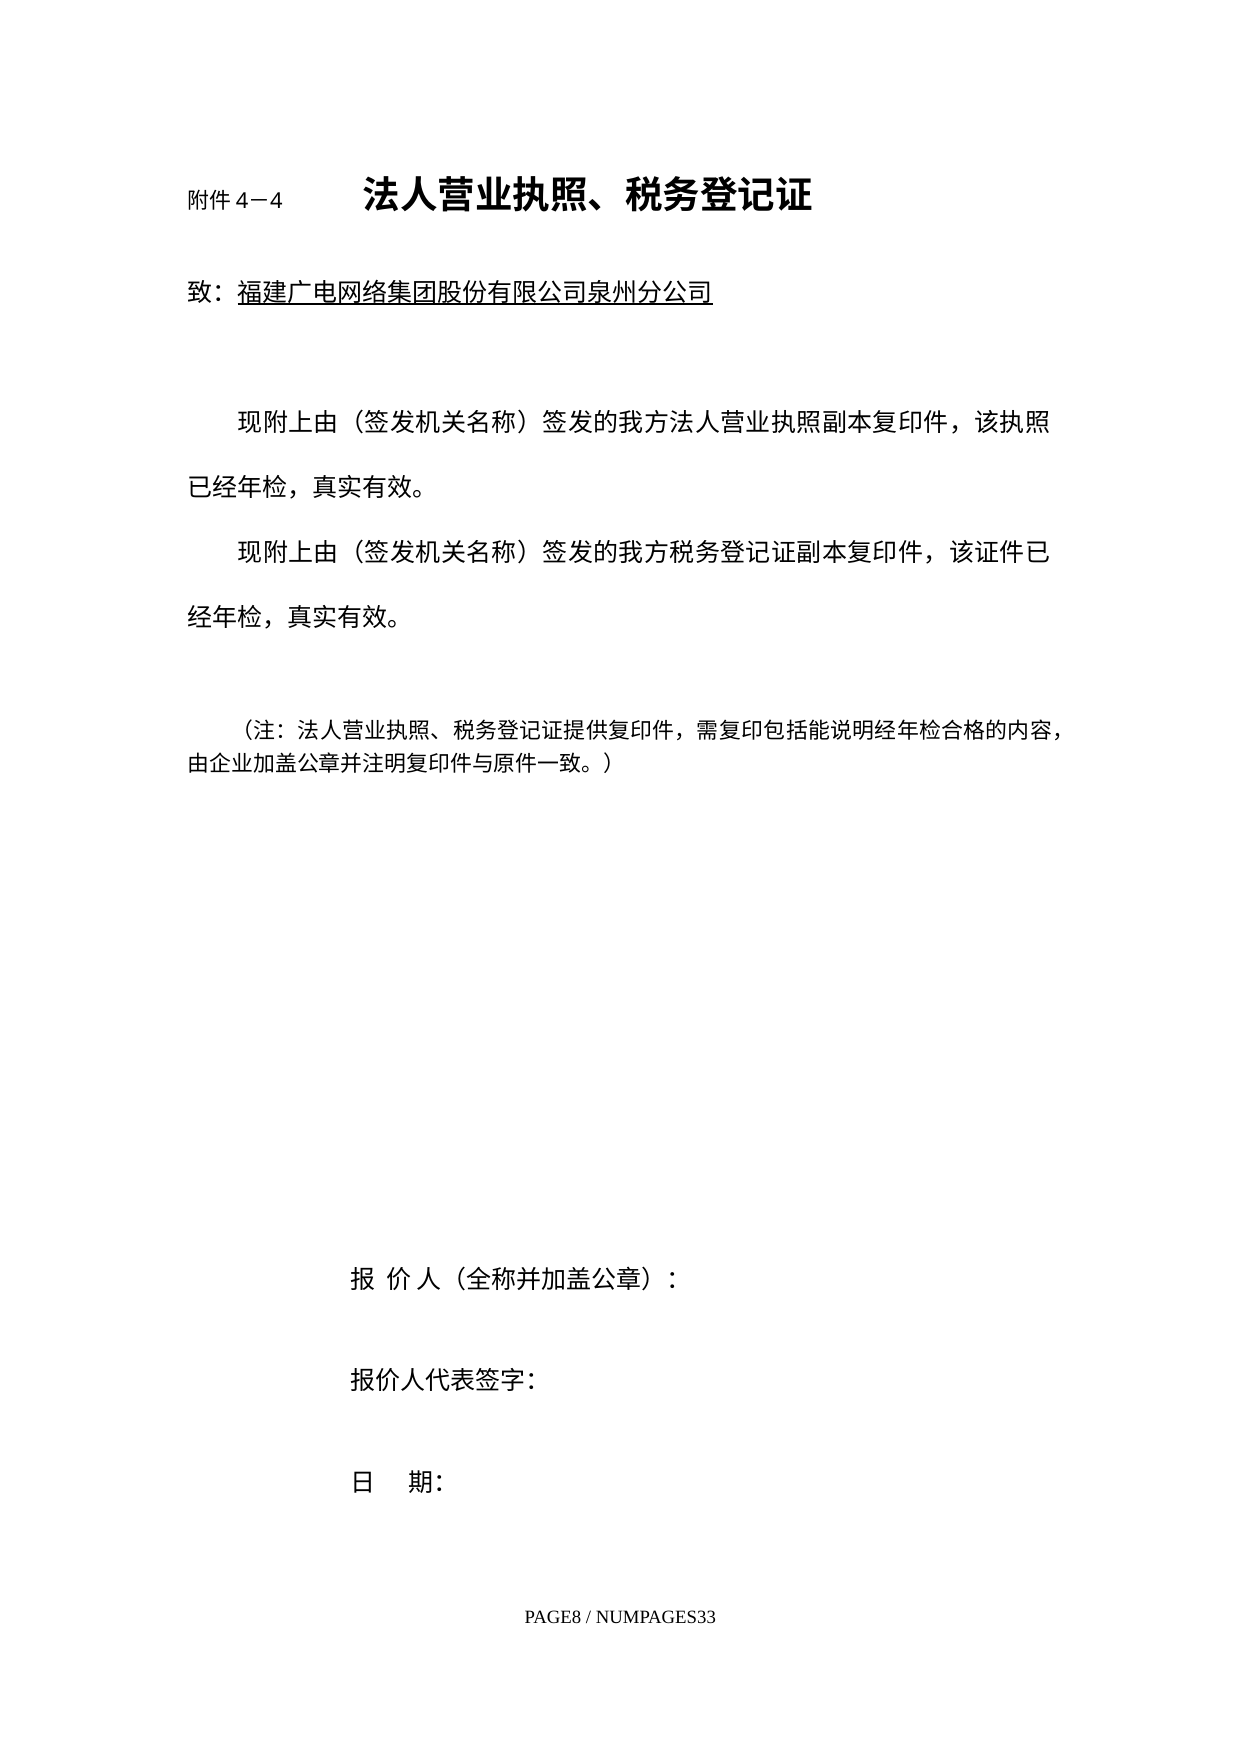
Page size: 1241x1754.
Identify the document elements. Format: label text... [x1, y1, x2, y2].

text 报 价 人（全称并加盖公章）： [187, 1245, 1053, 1310]
text 附件4－4 法人营业执照、税务登记证 [187, 160, 1053, 225]
text 报价人代表签字： [187, 1346, 1053, 1411]
text 致：福建广电网络集团股份有限公司泉州分公司 [187, 258, 1053, 323]
text （注：法人营业执照、税务登记证提供复印件，需复印包括能说明经年检合格的内容，由企业加盖公章并注明复印件与原件一致。） [187, 713, 1053, 778]
text 现附上由（签发机关名称）签发的我方税务登记证副本复印件，该证件已经年检，真实有效。 [187, 518, 1053, 648]
text 现附上由（签发机关名称）签发的我方法人营业执照副本复印件，该执照已经年检，真实有效。 [187, 388, 1053, 518]
text 日 期： [187, 1448, 1053, 1513]
